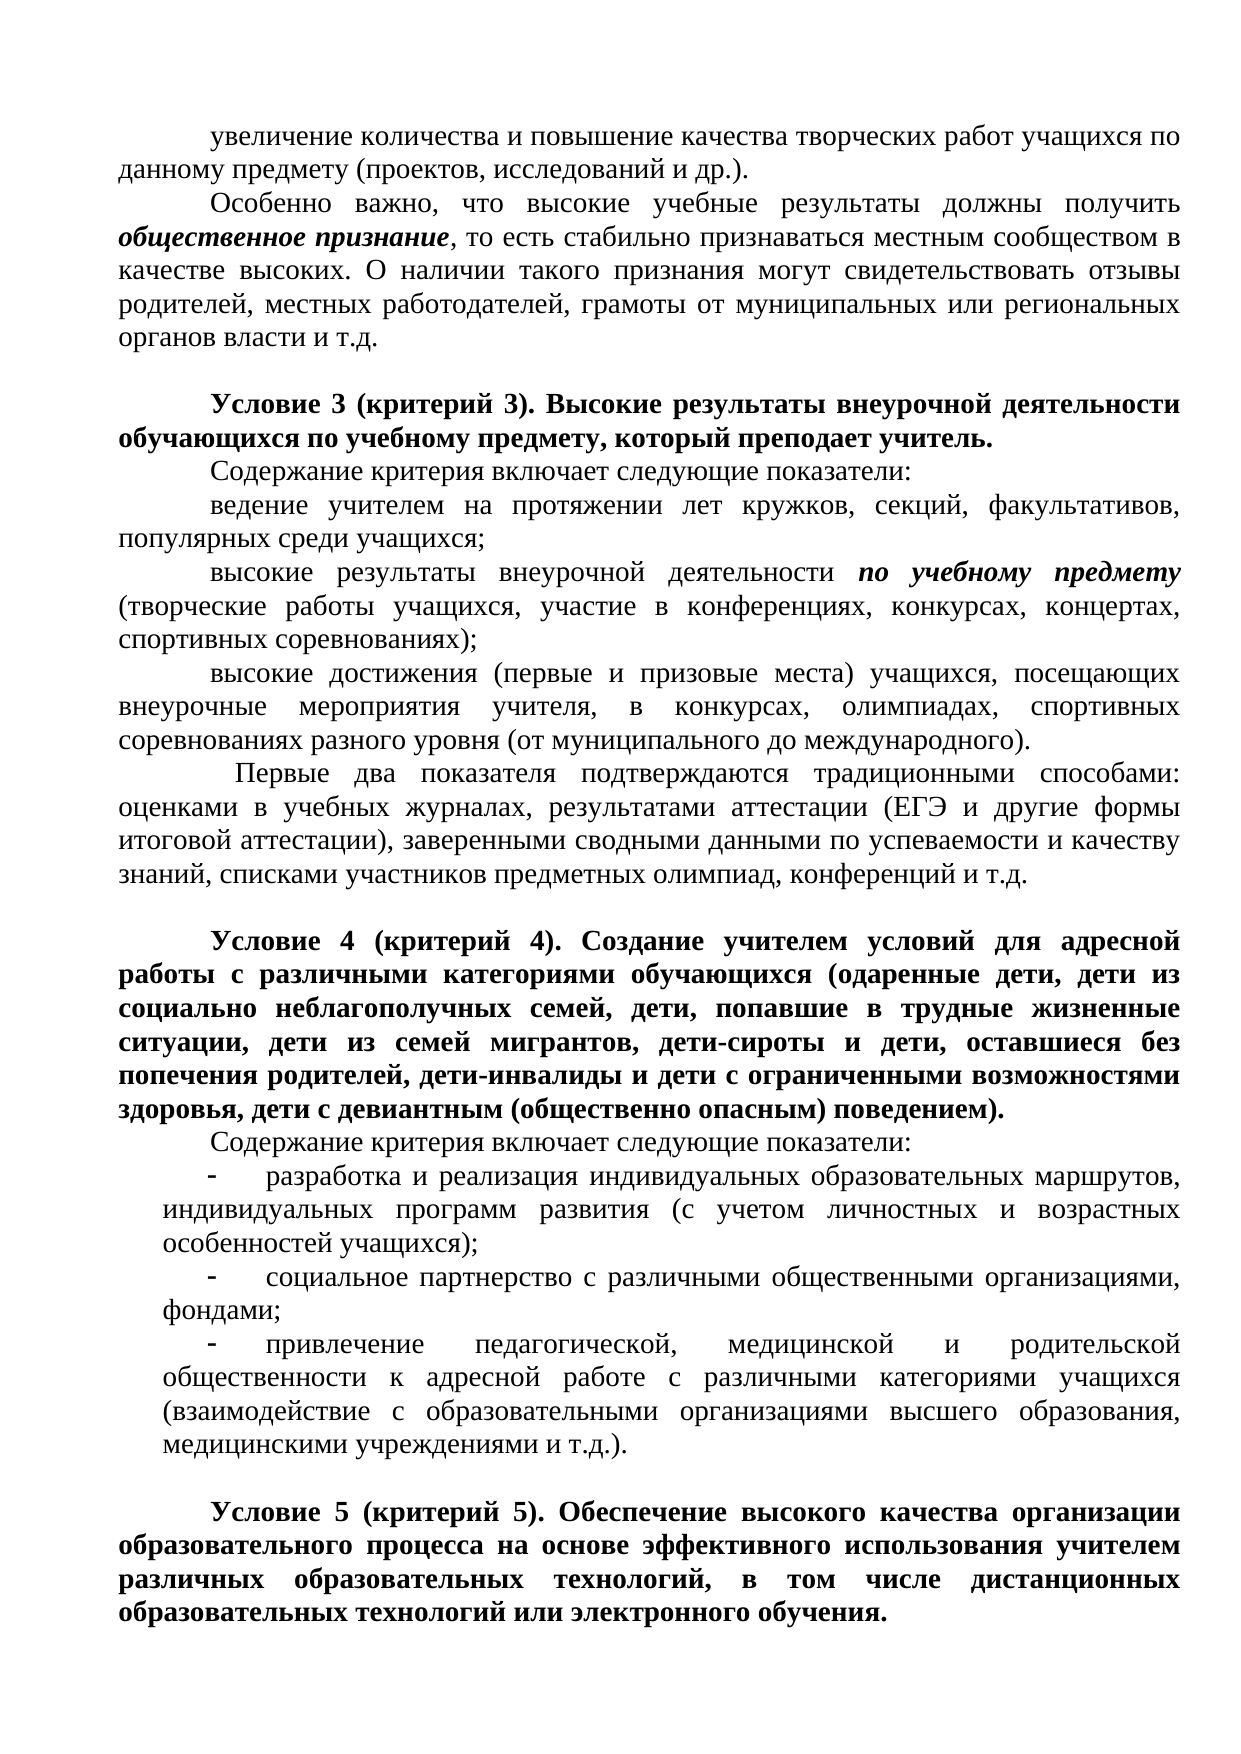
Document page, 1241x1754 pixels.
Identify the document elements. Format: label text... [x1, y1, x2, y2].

list разработка и реализация индивидуальных образовательных маршрутов, индивидуальных программ развития (с учетом личностных и возрастных особенностей учащихся); [162, 1158, 1181, 1259]
text высокие результаты внеурочной деятельности по учебному предмету (творческие работы учащихся, участие в конференциях, конкурсах, концертах, спортивных соревнованиях); [118, 554, 1181, 655]
list привлечение педагогической, медицинской и родительской общественности к адресной работе с различными категориями учащихся (взаимодействие с образовательными организациями высшего образования, медицинскими учреждениями и т.д.). [162, 1326, 1181, 1460]
text Первые два показателя подтверждаются традиционными способами: оценками в учебных журналах, результатами аттестации (ЕГЭ и другие формы итоговой аттестации), заверенными сводными данными по успеваемости и качеству знаний, списками участников предметных олимпиад, конференций и т.д. [118, 755, 1181, 889]
text высокие достижения (первые и призовые места) учащихся, посещающих внеурочные мероприятия учителя, в конкурсах, олимпиадах, спортивных соревнованиях разного уровня (от муниципального до международного). [118, 655, 1181, 755]
text Особенно важно, что высокие учебные результаты должны получить общественное признание, то есть стабильно признаваться местным сообществом в качестве высоких. О наличии такого признания могут свидетельствовать отзывы родителей, местных работодателей, грамоты от муниципальных или региональных органов власти и т.д. [118, 185, 1181, 353]
text Условие 3 (критерий 3). Высокие результаты внеурочной деятельности обучающихся по учебному предмету, который преподает учитель. [118, 386, 1181, 453]
text Содержание критерия включает следующие показатели: [118, 1124, 1181, 1158]
text Содержание критерия включает следующие показатели: [118, 453, 1181, 487]
text ведение учителем на протяжении лет кружков, секций, факультативов, популярных среди учащихся; [118, 487, 1181, 554]
text Условие 4 (критерий 4). Создание учителем условий для адресной работы с различными категориями обучающихся (одаренные дети, дети из социально неблагополучных семей, дети, попавшие в трудные жизненные ситуации, дети из семей мигрантов, дети-сироты и дети, оставшиеся без попечения родителей, дети-инвалиды и дети с ограниченными возможностями здоровья, дети с девиантным (общественно опасным) поведением). [118, 923, 1181, 1124]
text увеличение количества и повышение качества творческих работ учащихся по данному предмету (проектов, исследований и др.). [118, 118, 1181, 185]
list социальное партнерство с различными общественными организациями, фондами; [162, 1259, 1181, 1326]
text Условие 5 (критерий 5). Обеспечение высокого качества организации образовательного процесса на основе эффективного использования учителем различных образовательных технологий, в том числе дистанционных образовательных технологий или электронного обучения. [118, 1494, 1181, 1628]
